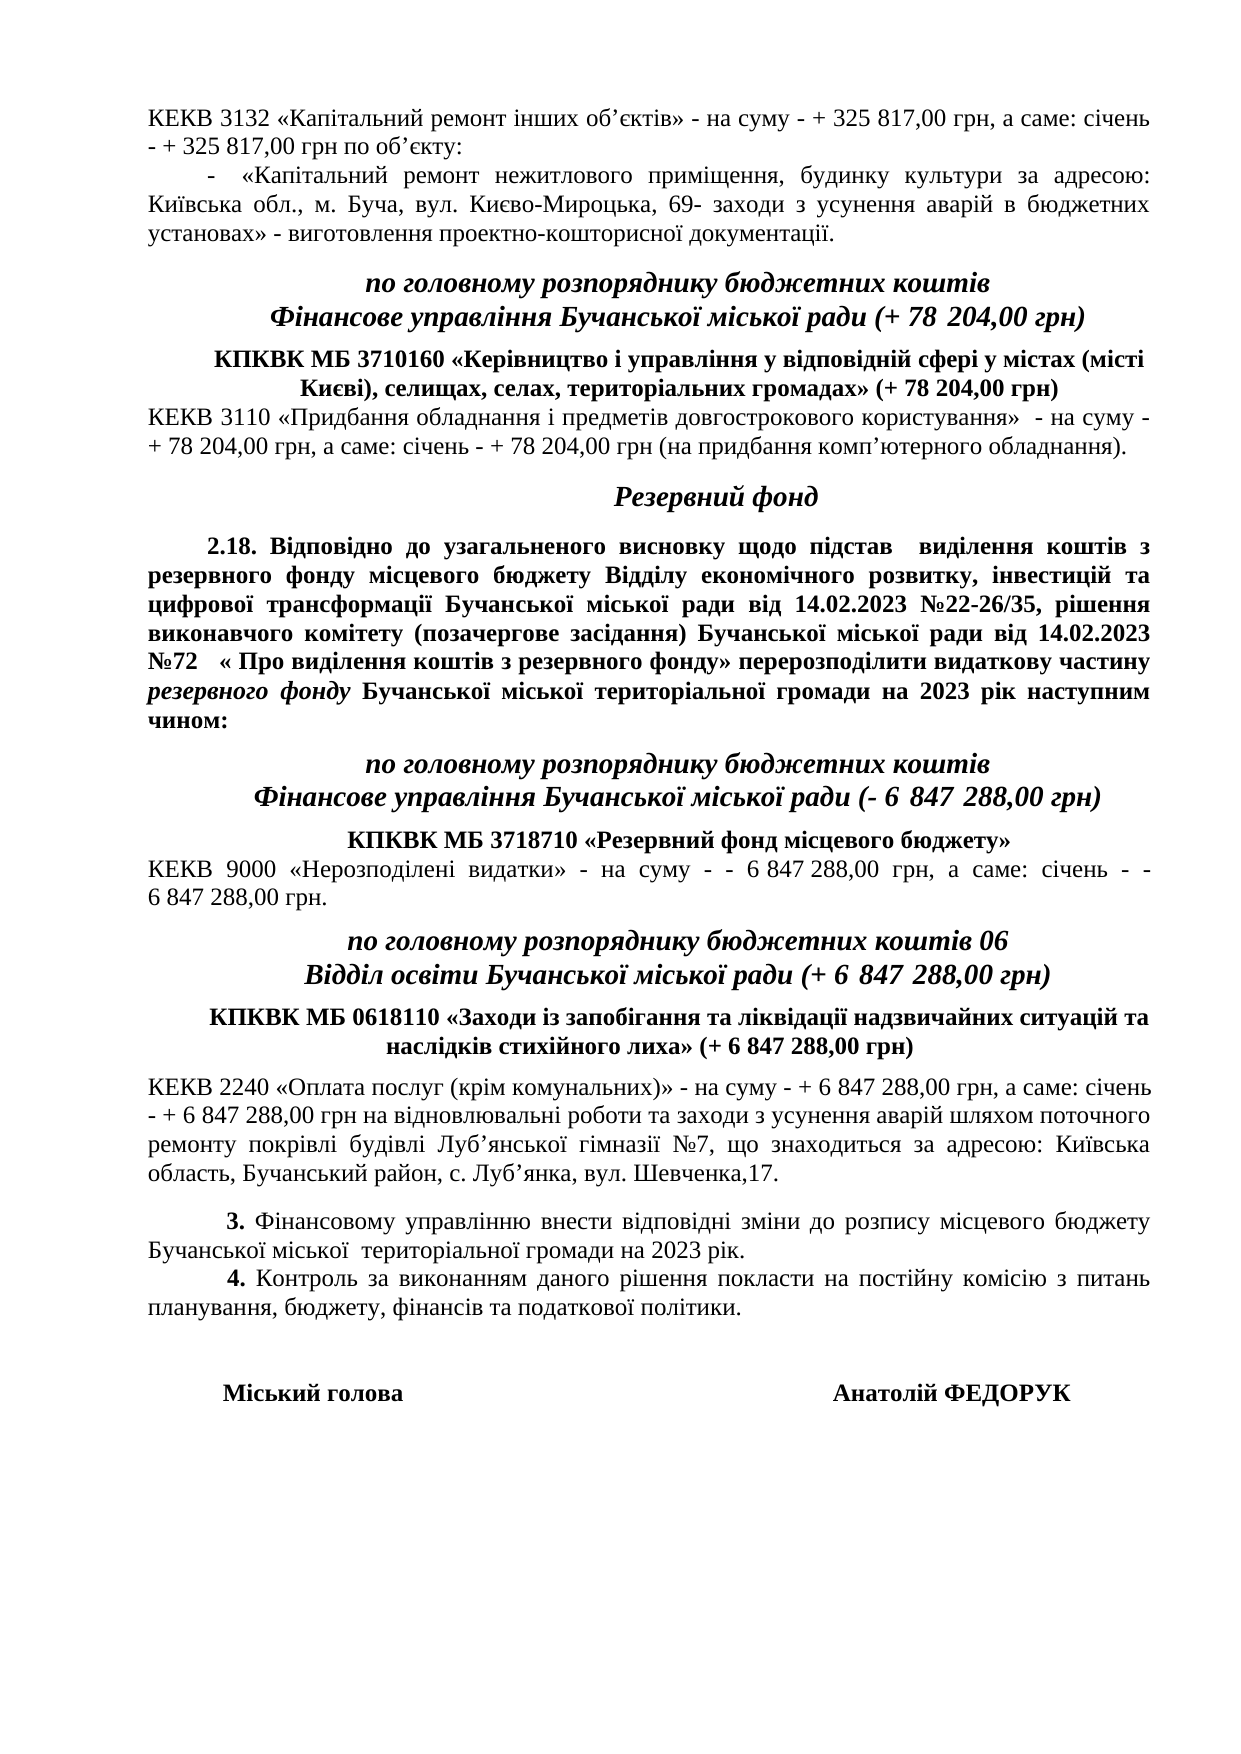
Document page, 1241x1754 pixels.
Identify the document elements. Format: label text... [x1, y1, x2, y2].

list «Капітальний ремонт нежитлового приміщення, будинку культури за адресою: Київська обл., м. Буча, вул. Києво-Мироцька, 69- заходи з усунення аварій в бюджетних установах» - виготовлення проектно-кошторисної документації. [148, 160, 1152, 246]
text КЕКВ 2240 «Оплата послуг (крім комунальних)» - на суму - + 6 847 288,00 грн, а саме: січень - + 6 847 288,00 грн на відновлювальні роботи та заходи з усунення аварій шляхом поточного ремонту покрівлі будівлі Луб’янської гімназії №7, що знаходиться за адресою: Київська область, Бучанський район, с. Луб’янка, вул. Шевченка,17. [148, 1072, 1152, 1187]
text 4. Контроль за виконанням даного рішення покласти на постійну комісію з питань планування, бюджету, фінансів та податкової політики. [148, 1263, 1152, 1321]
list Фінансове управління Бучанської міської ради (+ 78 204,00 грн) [207, 299, 1152, 333]
text Відділ освіти Бучанської міської ради (+ 6 847 288,00 грн) [148, 957, 1152, 990]
text Фінансове управління Бучанської міської ради (- 6 847 288,00 грн) [148, 779, 1152, 813]
text 3. Фінансовому управлінню внести відповідні зміни до розпису місцевого бюджету Бучанської міської територіальної громади на 2023 рік. [148, 1206, 1152, 1263]
text Міський голова Анатолій ФЕДОРУК [148, 1378, 1152, 1407]
text КПКВК МБ 3718710 «Резервний фонд місцевого бюджету» [148, 825, 1152, 854]
list КЕКВ 3110 «Придбання обладнання і предметів довгострокового користування» - на суму - + 78 204,00 грн, а саме: січень - + 78 204,00 грн (на придбання комп’ютерного обладнання). [148, 402, 1152, 459]
text 2.18. Відповідно до узагальненого висновку щодо підстав виділення коштів з резервного фонду місцевого бюджету Відділу економічного розвитку, інвестицій та цифрової трансформації Бучанської міської ради від 14.02.2023 №22-26/35, рішення виконавчого комітету (позачергове засідання) Бучанської міської ради від 14.02.2023 №72 « Про виділення коштів з резервного фонду» перерозподілити видаткову частину резервного фонду Бучанської міської територіальної громади на 2023 рік наступним чином: [148, 531, 1152, 734]
text по головному розпоряднику бюджетних коштів [148, 746, 1152, 779]
text КЕКВ 3132 «Капітальний ремонт інших об’єктів» - на суму - + 325 817,00 грн, а саме: січень - + 325 817,00 грн по об’єкту: [148, 103, 1152, 160]
text КПКВК МБ 0618110 «Заходи із запобігання та ліквідації надзвичайних ситуацій та наслідків стихійного лиха» (+ 6 847 288,00 грн) [148, 1002, 1152, 1060]
list КПКВК МБ 3710160 «Керівництво і управління у відповідній сфері у містах (місті Києві), селищах, селах, територіальних громадах» (+ 78 204,00 грн) [207, 344, 1152, 402]
text по головному розпоряднику бюджетних коштів 06 [148, 923, 1152, 957]
text КЕКВ 9000 «Нерозподілені видатки» - на суму - - 6 847 288,00 грн, а саме: січень - - 6 847 288,00 грн. [148, 854, 1152, 911]
text Резервний фонд [283, 479, 1152, 512]
list по головному розпоряднику бюджетних коштів [207, 266, 1152, 299]
